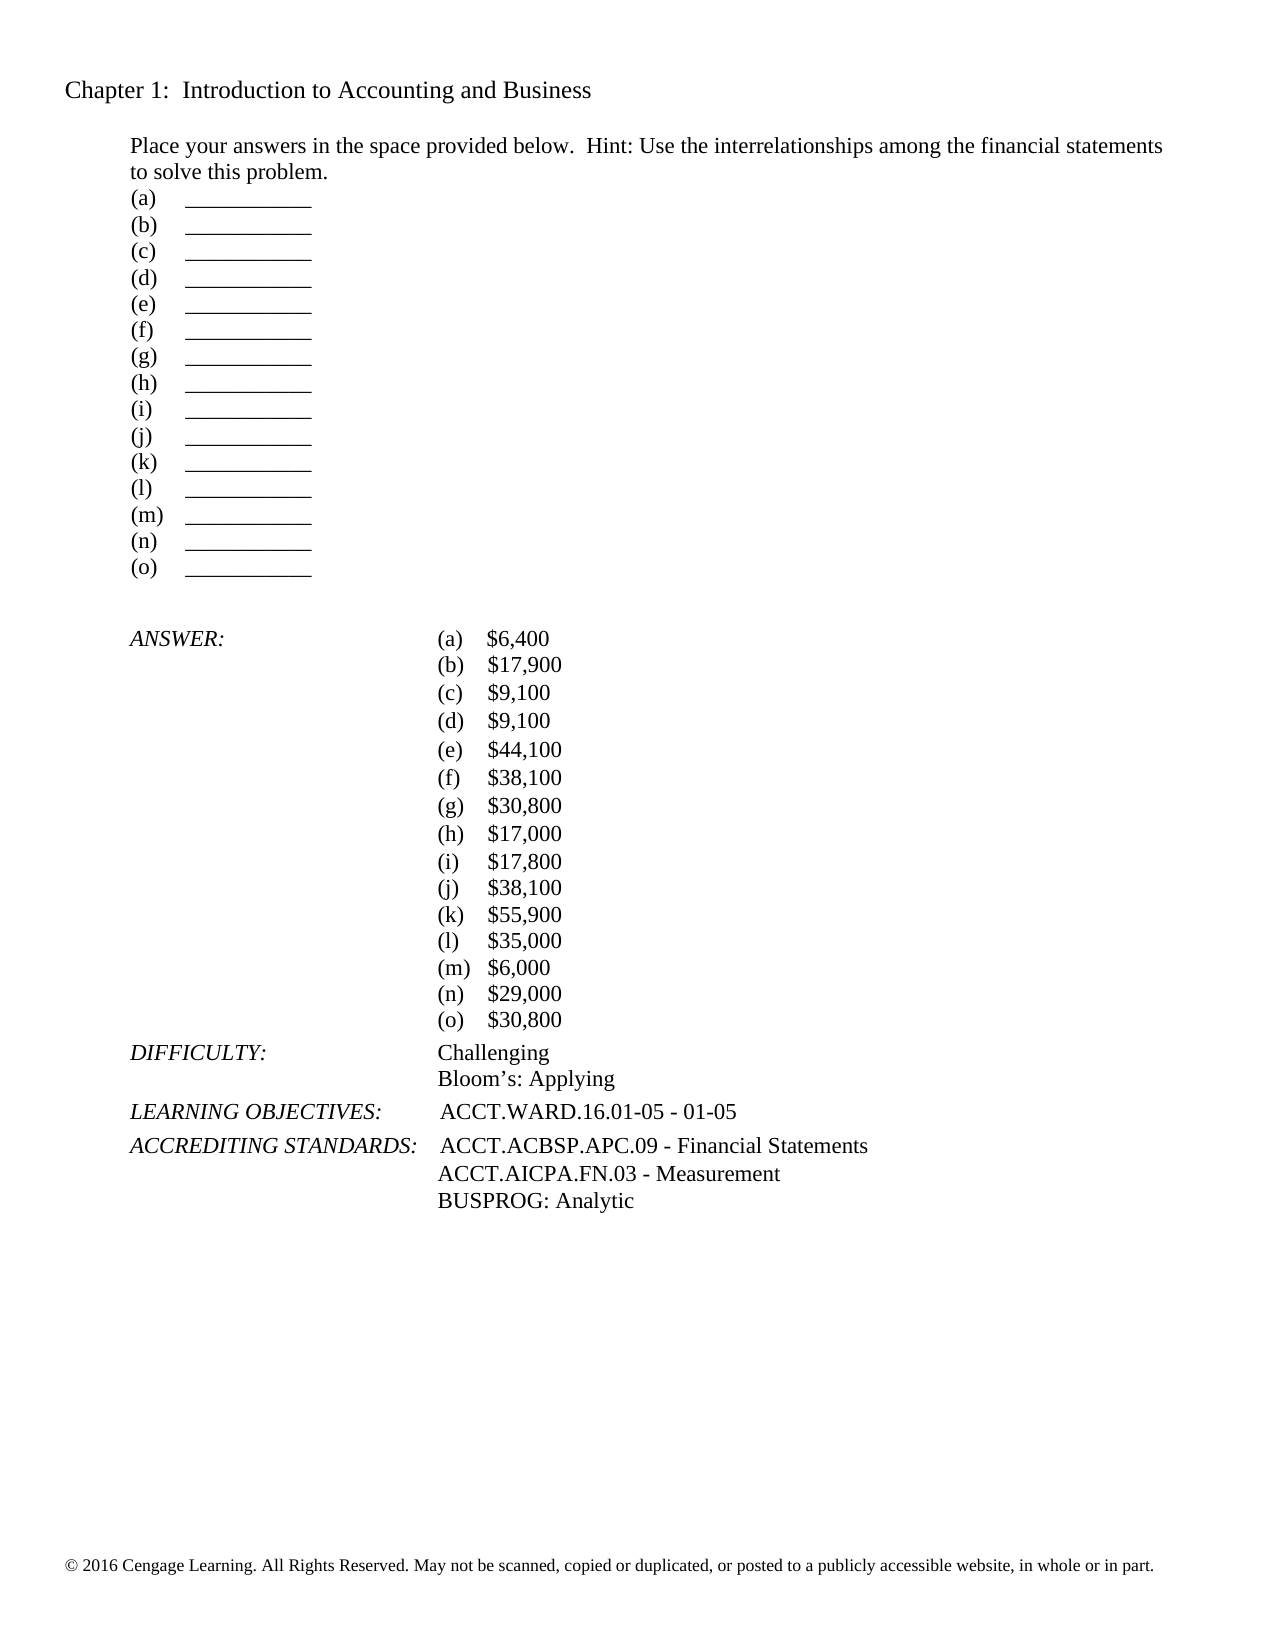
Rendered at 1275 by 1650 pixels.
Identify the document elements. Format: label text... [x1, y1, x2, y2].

text LEARNING OBJECTIVES: ACCT.WARD.16.01-05 - 01-05 [130, 1098, 1210, 1124]
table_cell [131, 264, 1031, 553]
text (f) $38,100 [437, 764, 1208, 790]
text (h) $17,000 [437, 820, 1208, 846]
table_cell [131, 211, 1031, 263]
text (d) $9,100 [437, 707, 1208, 734]
text (j) $38,100 [437, 874, 1189, 901]
text (n) $29,000 [437, 980, 1189, 1006]
text (m) $6,000 [437, 953, 1189, 980]
text (e) $44,100 [437, 736, 1208, 762]
text (o) $30,800 [437, 1006, 1189, 1033]
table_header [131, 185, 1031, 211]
text ACCREDITING STANDARDS: ACCT.ACBSP.APC.09 - Financial Statements [130, 1132, 1210, 1158]
text (c) $9,100 [437, 679, 1210, 706]
text (g) $30,800 [437, 792, 1208, 818]
text ACCT.AICPA.FN.03 - Measurement BUSPROG: Analytic [437, 1160, 894, 1213]
text (l) $35,000 [437, 927, 1189, 953]
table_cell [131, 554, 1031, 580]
text ANSWER: (a) $6,400 [130, 625, 1210, 651]
text (b) $17,900 [437, 651, 1210, 678]
text (i) $17,800 [437, 848, 1208, 874]
text Place your answers in the space provided below. Hint: Use the interrelationships among the financial statements to solve this problem. [130, 132, 1178, 184]
text (k) $55,900 [437, 901, 1189, 927]
text DIFFICULTY: Challenging Bloom’s: Applying [130, 1039, 624, 1092]
